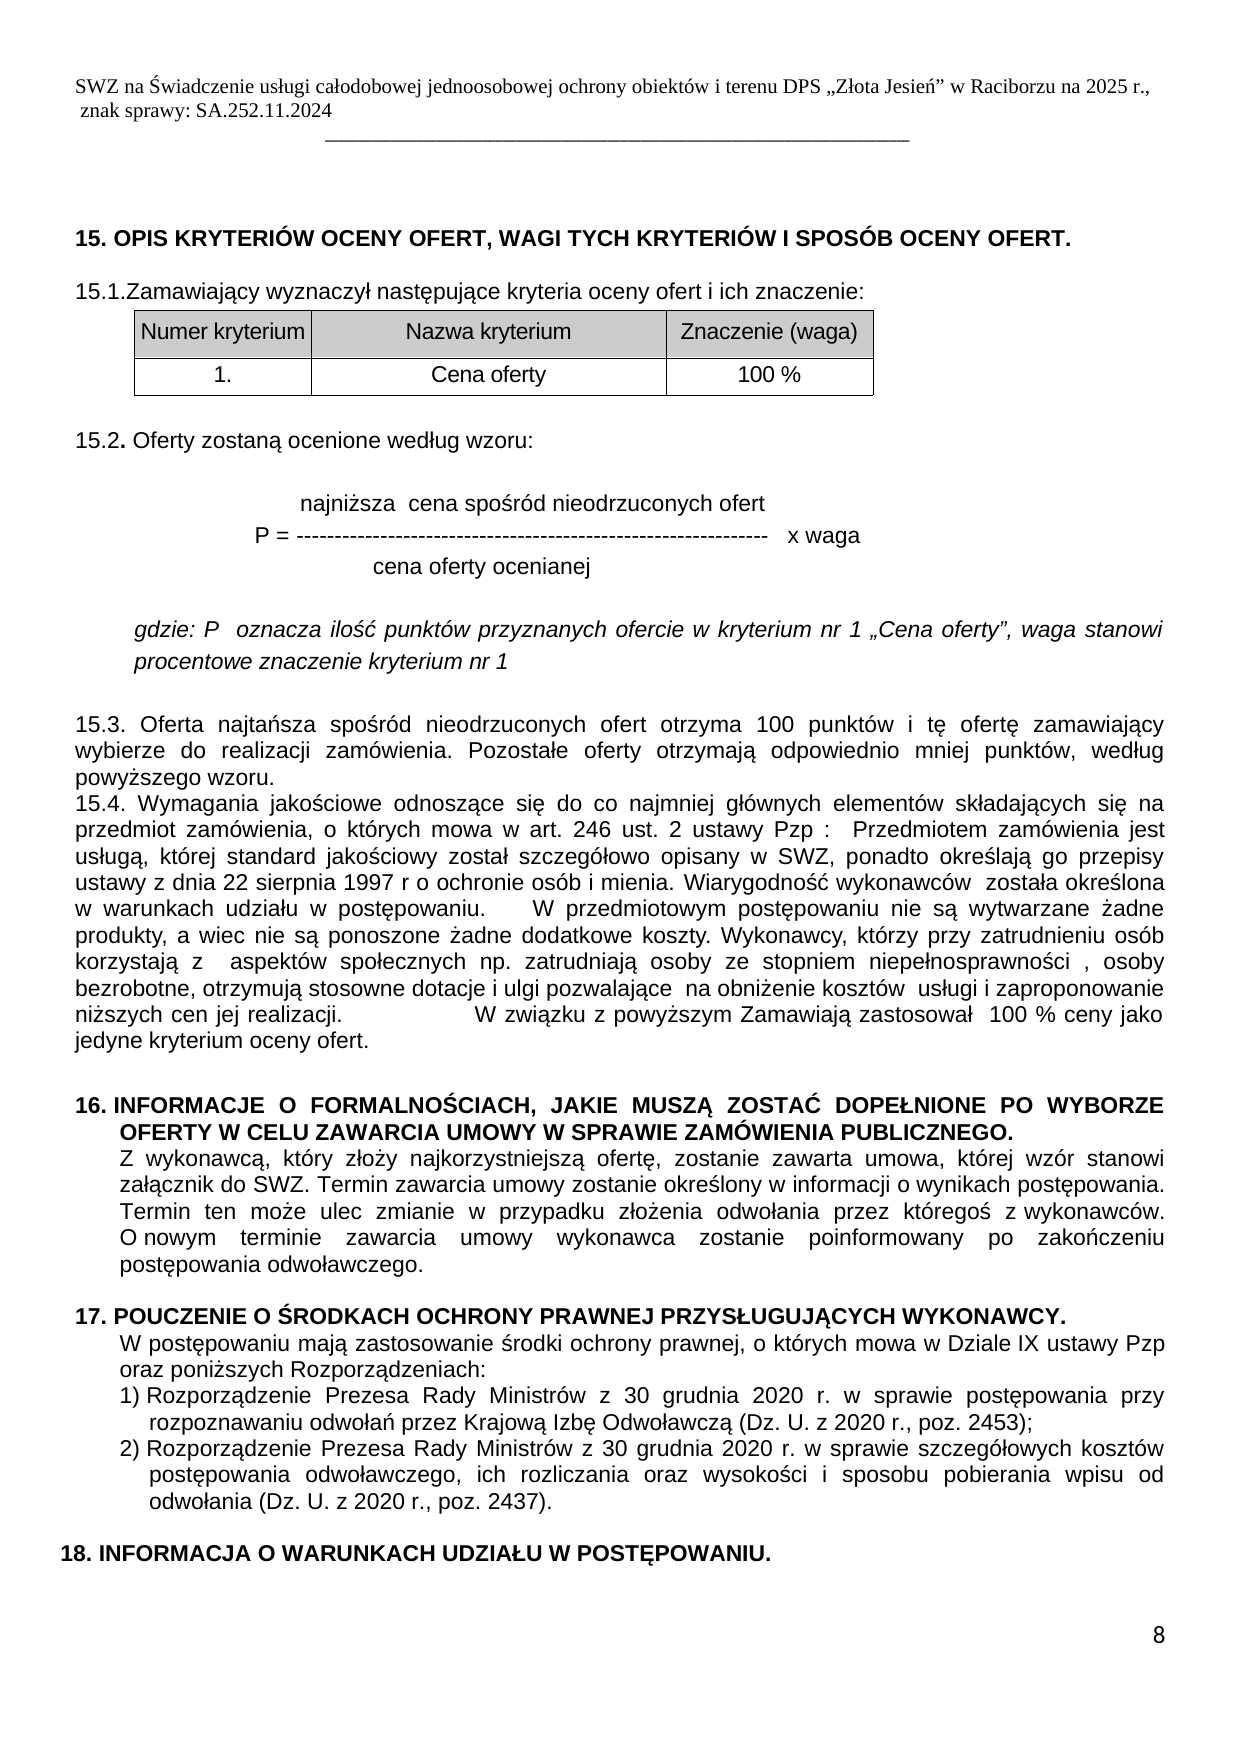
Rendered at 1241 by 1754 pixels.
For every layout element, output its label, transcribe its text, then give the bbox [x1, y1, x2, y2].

text cena oferty ocenianej [75, 553, 1165, 579]
text P = -------------------------------------------------------------- x waga [75, 522, 1165, 548]
text 15. OPIS KRYTERIÓW OCENY OFERT, WAGI TYCH KRYTERIÓW I SPOSÓB OCENY OFERT. [75, 225, 1165, 252]
text 15.2. Oferty zostaną ocenione według wzoru: [75, 427, 1165, 453]
text W postępowaniu mają zastosowanie środki ochrony prawnej, o których mowa w Dziale IX ustawy Pzp oraz poniższych Rozporządzeniach: [119, 1329, 1165, 1382]
table_cell 100 % [667, 359, 873, 395]
text najniższa cena spośród nieodrzuconych ofert [253, 490, 1165, 516]
text 15.3. Oferta najtańsza spośród nieodrzuconych ofert otrzyma 100 punktów i tę ofertę zamawiający wybierze do realizacji zamówienia. Pozostałe oferty otrzymają odpowiednio mniej punktów, według powyższego wzoru. [75, 711, 1165, 790]
table_header Znaczenie (waga) [667, 311, 873, 357]
text 15.4. Wymagania jakościowe odnoszące się do co najmniej głównych elementów składających się na przedmiot zamówienia, o których mowa w art. 246 ust. 2 ustawy Pzp : Przedmiotem zamówienia jest usługą, której standard jakościowy został szczegółowo opisany w SWZ, ponadto określają go przepisy ustawy z dnia 22 sierpnia 1997 r o ochronie osób i mienia. Wiarygodność wykonawców została określona w warunkach udziału w postępowaniu. W przedmiotowym postępowaniu nie są wytwarzane żadne produkty, a wiec nie są ponoszone żadne dodatkowe koszty. Wykonawcy, którzy przy zatrudnieniu osób korzystają z aspektów społecznych np. zatrudniają osoby ze stopniem niepełnosprawności , osoby bezrobotne, otrzymują stosowne dotacje i ulgi pozwalające na obniżenie kosztów usługi i zaproponowanie niższych cen jej realizacji. W związku z powyższym Zamawiają zastosował 100 % ceny jako jedyne kryterium oceny ofert. [75, 790, 1165, 1053]
text 2) Rozporządzenie Prezesa Rady Ministrów z 30 grudnia 2020 r. w sprawie szczegółowych kosztów postępowania odwoławczego, ich rozliczania oraz wysokości i sposobu pobierania wpisu od odwołania (Dz. U. z 2020 r., poz. 2437). [119, 1435, 1165, 1514]
text 18. INFORMACJA O WARUNKACH UDZIAŁU W POSTĘPOWANIU. [60, 1540, 1165, 1567]
text 16. INFORMACJE O FORMALNOŚCIACH, JAKIE MUSZĄ ZOSTAĆ DOPEŁNIONE PO WYBORZE OFERTY W CELU ZAWARCIA UMOWY W SPRAWIE ZAMÓWIENIA PUBLICZNEGO. [75, 1092, 1165, 1145]
text Z wykonawcą, który złoży najkorzystniejszą ofertę, zostanie zawarta umowa, której wzór stanowi załącznik do SWZ. Termin zawarcia umowy zostanie określony w informacji o wynikach postępowania. Termin ten może ulec zmianie w przypadku złożenia odwołania przez któregoś z wykonawców. O nowym terminie zawarcia umowy wykonawca zostanie poinformowany po zakończeniu postępowania odwoławczego. [119, 1145, 1165, 1277]
table_header Numer kryterium [135, 311, 311, 357]
text 1) Rozporządzenie Prezesa Rady Ministrów z 30 grudnia 2020 r. w sprawie postępowania przy rozpoznawaniu odwołań przez Krajową Izbę Odwoławczą (Dz. U. z 2020 r., poz. 2453); [119, 1382, 1165, 1435]
table_cell 1. [135, 359, 311, 395]
table_cell Cena oferty [312, 359, 666, 395]
text 15.1.Zamawiający wyznaczył następujące kryteria oceny ofert i ich znaczenie: [75, 278, 1165, 304]
table_header Nazwa kryterium [312, 311, 666, 357]
text gdzie: P oznacza ilość punktów przyznanych ofercie w kryterium nr 1 „Cena oferty”, waga stanowi procentowe znaczenie kryterium nr 1 [134, 616, 1165, 674]
text 17. POUCZENIE O ŚRODKACH OCHRONY PRAWNEJ PRZYSŁUGUJĄCYCH WYKONAWCY. [75, 1303, 1165, 1329]
